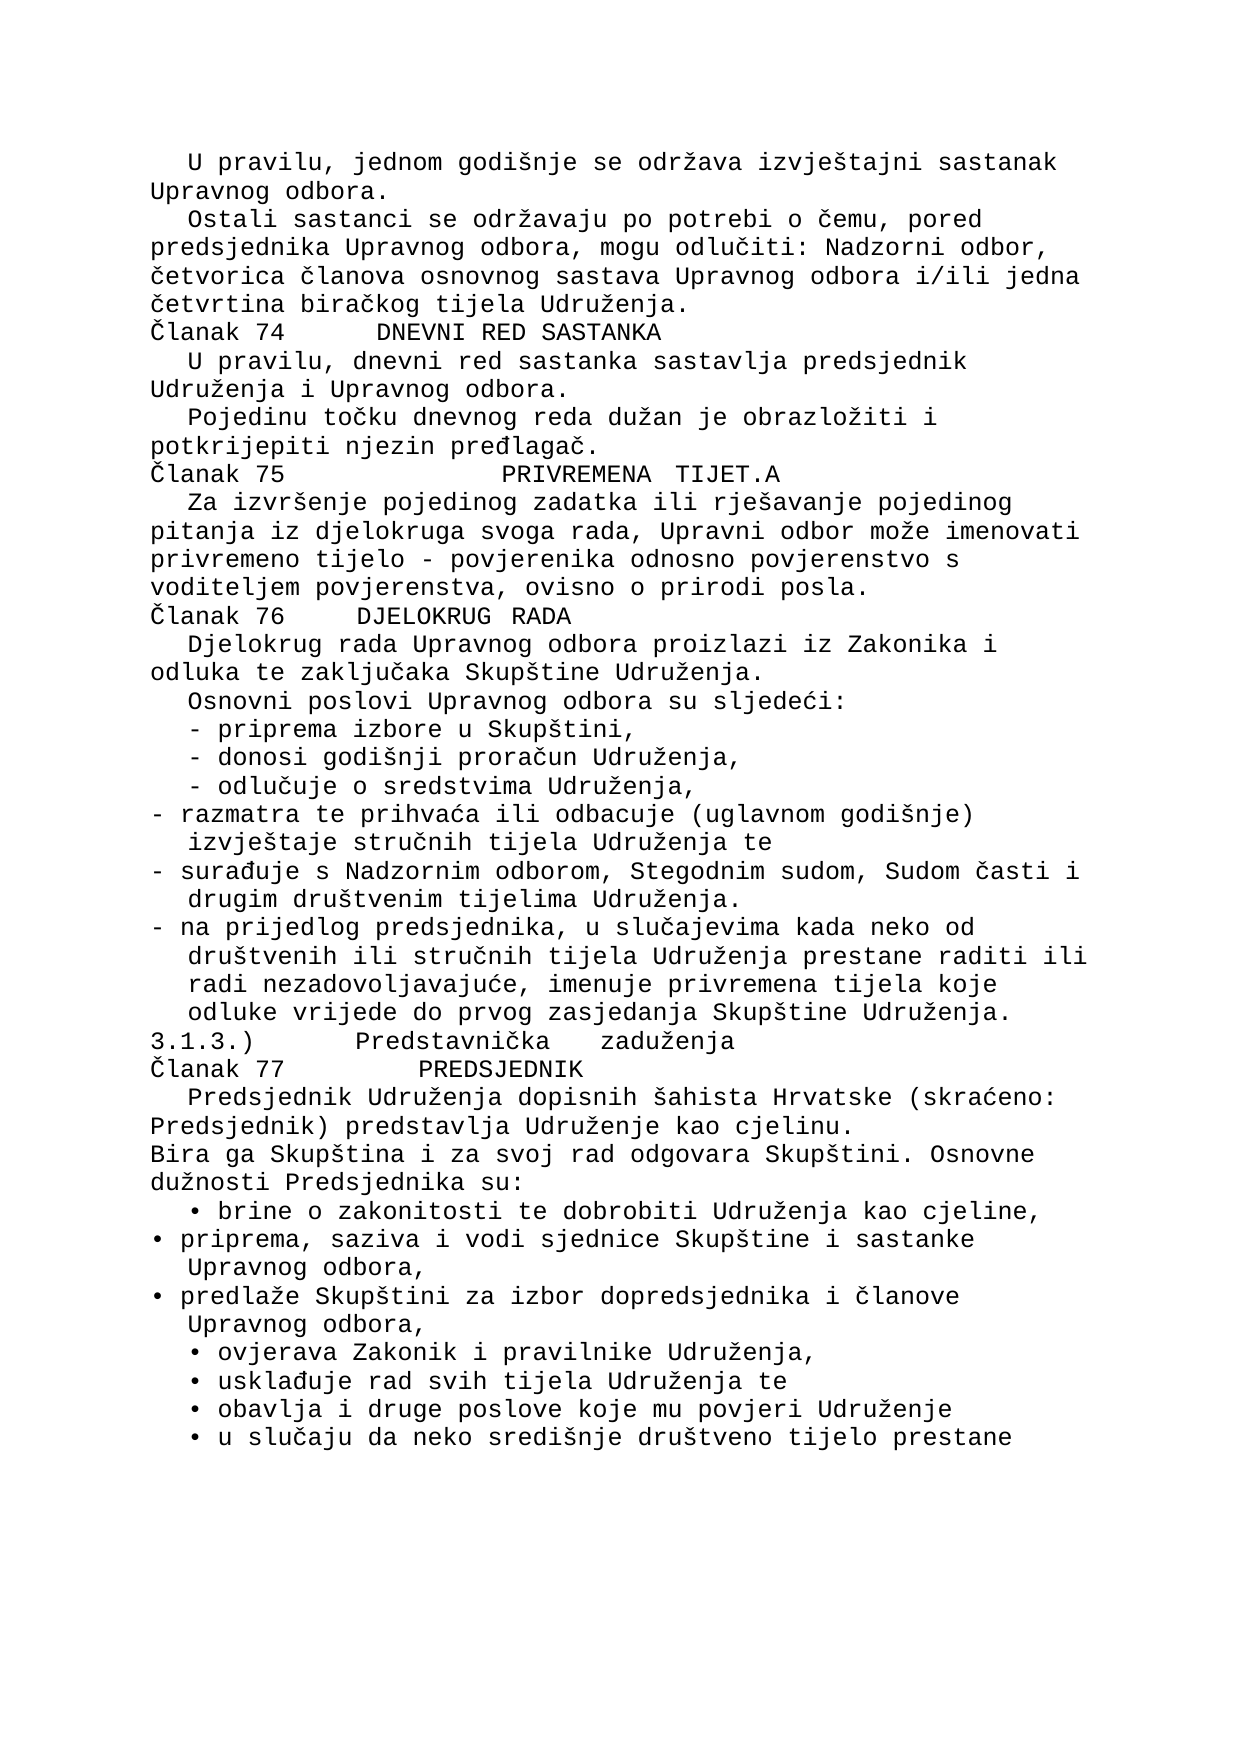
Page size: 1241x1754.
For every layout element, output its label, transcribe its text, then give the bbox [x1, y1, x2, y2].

text Ostali sastanci se održavaju po potrebi o čemu, pored predsjednika Upravnog odbora, mogu odlučiti: Nadzorni odbor, [150, 207, 1090, 263]
text Osnovni poslovi Upravnog odbora su sljedeći: [150, 688, 1090, 717]
text - donosi godišnji proračun Udruženja, [150, 745, 1090, 773]
text • u slučaju da neko središnje društveno tijelo prestane [150, 1425, 1090, 1453]
text - na prijedlog predsjednika, u slučajevima kada neko od društvenih ili stručnih tijela Udruženja prestane raditi ili radi nezadovoljavajuće, imenuje privremena tijela koje odluke vrijede do prvog zasjedanja Skupštine Udruženja. [150, 915, 1090, 1028]
text U pravilu, jednom godišnje se održava izvještajni sastanak Upravnog odbora. [150, 150, 1090, 207]
text Članak 75 PRIVREMENA TIJET.A [150, 462, 1090, 490]
text Predsjednik Udruženja dopisnih šahista Hrvatske (skraćeno: Predsjednik) predstavlja Udruženje kao cjelinu. [150, 1085, 1090, 1142]
text • ovjerava Zakonik i pravilnike Udruženja, [150, 1340, 1090, 1368]
text • obavlja i druge poslove koje mu povjeri Udruženje [150, 1397, 1090, 1425]
text Članak 76 DJELOKRUG RADA [150, 603, 1090, 632]
text Članak 77 PREDSJEDNIK [150, 1057, 1090, 1085]
text četvorica članova osnovnog sastava Upravnog odbora i/ili jedna četvrtina biračkog tijela Udruženja. [150, 263, 1090, 320]
text Članak 74 DNEVNI RED SASTANKA [150, 320, 1090, 348]
text • predlaže Skupštini za izbor dopredsjednika i članove Upravnog odbora, [150, 1283, 1090, 1340]
text - razmatra te prihvaća ili odbacuje (uglavnom godišnje) izvještaje stručnih tijela Udruženja te [150, 802, 1090, 858]
text - priprema izbore u Skupštini, [150, 717, 1090, 745]
text Za izvršenje pojedinog zadatka ili rješavanje pojedinog pitanja iz djelokruga svoga rada, Upravni odbor može imenovati privremeno tijelo - povjerenika odnosno povjerenstvo s voditeljem povjerenstva, ovisno o prirodi posla. [150, 490, 1090, 603]
text 3.1.3.) Predstavnička zaduženja [150, 1028, 1090, 1057]
text • usklađuje rad svih tijela Udruženja te [150, 1368, 1090, 1397]
text • brine o zakonitosti te dobrobiti Udruženja kao cjeline, [150, 1198, 1090, 1227]
text U pravilu, dnevni red sastanka sastavlja predsjednik Udruženja i Upravnog odbora. [150, 348, 1090, 405]
text Pojedinu točku dnevnog reda dužan je obrazložiti i potkrijepiti njezin pređlagač. [150, 405, 1090, 462]
text Bira ga Skupština i za svoj rad odgovara Skupštini. Osnovne dužnosti Predsjednika su: [150, 1142, 1090, 1198]
text - odlučuje o sredstvima Udruženja, [150, 773, 1090, 802]
text - surađuje s Nadzornim odborom, Stegodnim sudom, Sudom časti i drugim društvenim tijelima Udruženja. [150, 858, 1090, 915]
text • priprema, saziva i vodi sjednice Skupštine i sastanke Upravnog odbora, [150, 1227, 1090, 1283]
text Djelokrug rada Upravnog odbora proizlazi iz Zakonika i odluka te zaključaka Skupštine Udruženja. [150, 632, 1090, 688]
